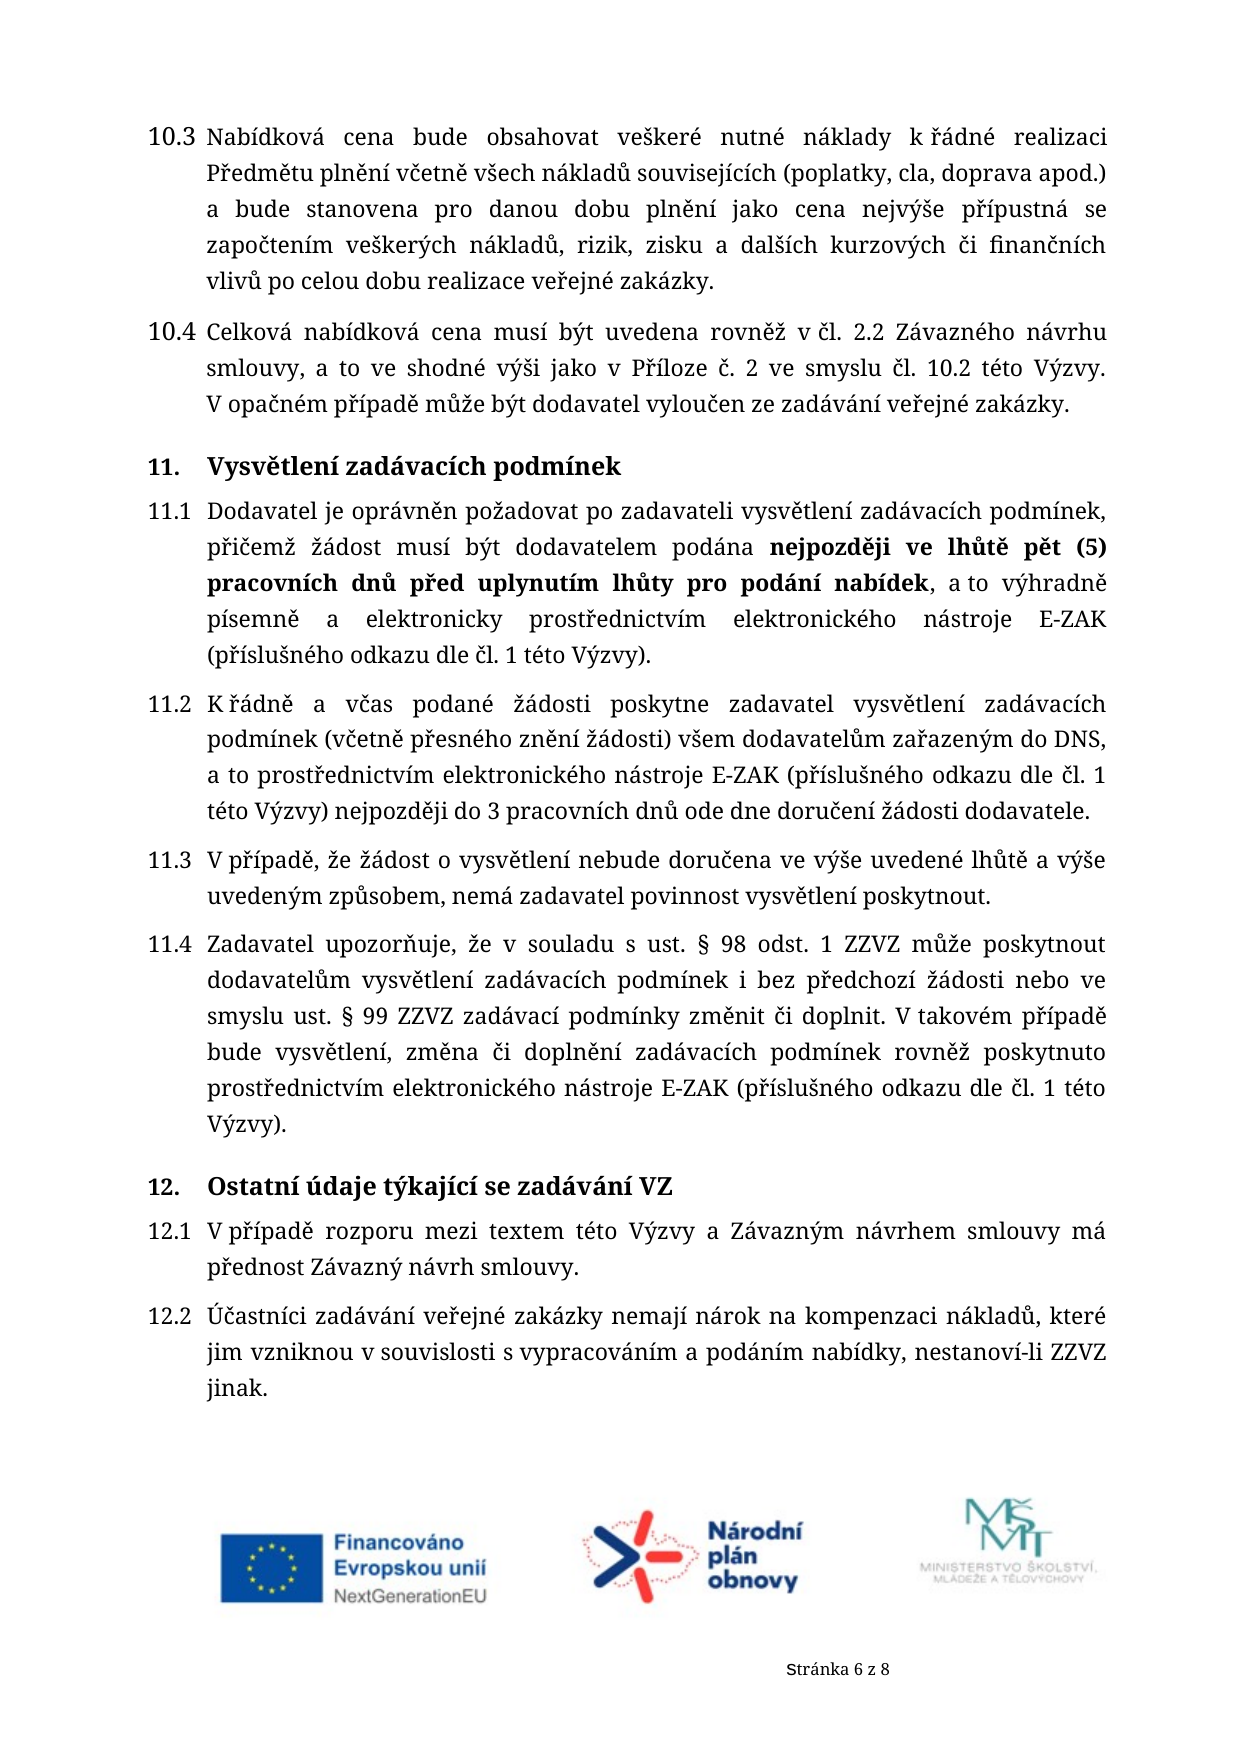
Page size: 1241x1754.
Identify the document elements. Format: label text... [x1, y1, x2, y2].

list V případě, že žádost o vysvětlení nebude doručena ve výše uvedené lhůtě a výše uvedeným způsobem, nemá zadavatel povinnost vysvětlení poskytnout. [148, 844, 1107, 911]
list Zadavatel upozorňuje, že v souladu s ust. § 98 odst. 1 ZZVZ může poskytnout dodavatelům vysvětlení zadávacích podmínek i bez předchozí žádosti nebo ve smyslu ust. § 99 ZZVZ zadávací podmínky změnit či doplnit. V takovém případě bude vysvětlení, změna či doplnění zadávacích podmínek rovněž poskytnuto prostřednictvím elektronického nástroje E-ZAK (příslušného odkazu dle čl. 1 této Výzvy). [148, 928, 1107, 1139]
subtitle Ostatní údaje týkající se zadávání VZ [148, 1169, 1107, 1203]
list Dodavatel je oprávněn požadovat po zadavateli vysvětlení zadávacích podmínek, přičemž žádost musí být dodavatelem podána nejpozději ve lhůtě pět (5) pracovních dnů před uplynutím lhůty pro podání nabídek, a to výhradně písemně a elektronicky prostřednictvím elektronického nástroje E-ZAK (příslušného odkazu dle čl. 1 této Výzvy). [148, 495, 1107, 670]
subtitle Vysvětlení zadávacích podmínek [148, 449, 1107, 483]
list K řádně a včas podané žádosti poskytne zadavatel vysvětlení zadávacích podmínek (včetně přesného znění žádosti) všem dodavatelům zařazeným do DNS, a to prostřednictvím elektronického nástroje E-ZAK (příslušného odkazu dle čl. 1 této Výzvy) nejpozději do 3 pracovních dnů ode dne doručení žádosti dodavatele. [148, 687, 1107, 827]
list V případě rozporu mezi textem této Výzvy a Závazným návrhem smlouvy má přednost Závazný návrh smlouvy. [148, 1215, 1107, 1282]
list Účastníci zadávání veřejné zakázky nemají nárok na kompenzaci nákladů, které jim vzniknou v souvislosti s vypracováním a podáním nabídky, nestanoví-li ZZVZ jinak. [148, 1300, 1107, 1403]
picture [192, 1451, 1152, 1631]
list Celková nabídková cena musí být uvedena rovněž v čl. 2.2 Závazného návrhu smlouvy, a to ve shodné výši jako v Příloze č. 2 ve smyslu čl. 10.2 této Výzvy. V opačném případě může být dodavatel vyloučen ze zadávání veřejné zakázky. [148, 313, 1107, 419]
list Nabídková cena bude obsahovat veškeré nutné náklady k řádné realizaci Předmětu plnění včetně všech nákladů souvisejících (poplatky, cla, doprava apod.) a bude stanovena pro danou dobu plnění jako cena nejvýše přípustná se započtením veškerých nákladů, rizik, zisku a dalších kurzových či finančních vlivů po celou dobu realizace veřejné zakázky. [148, 118, 1107, 296]
